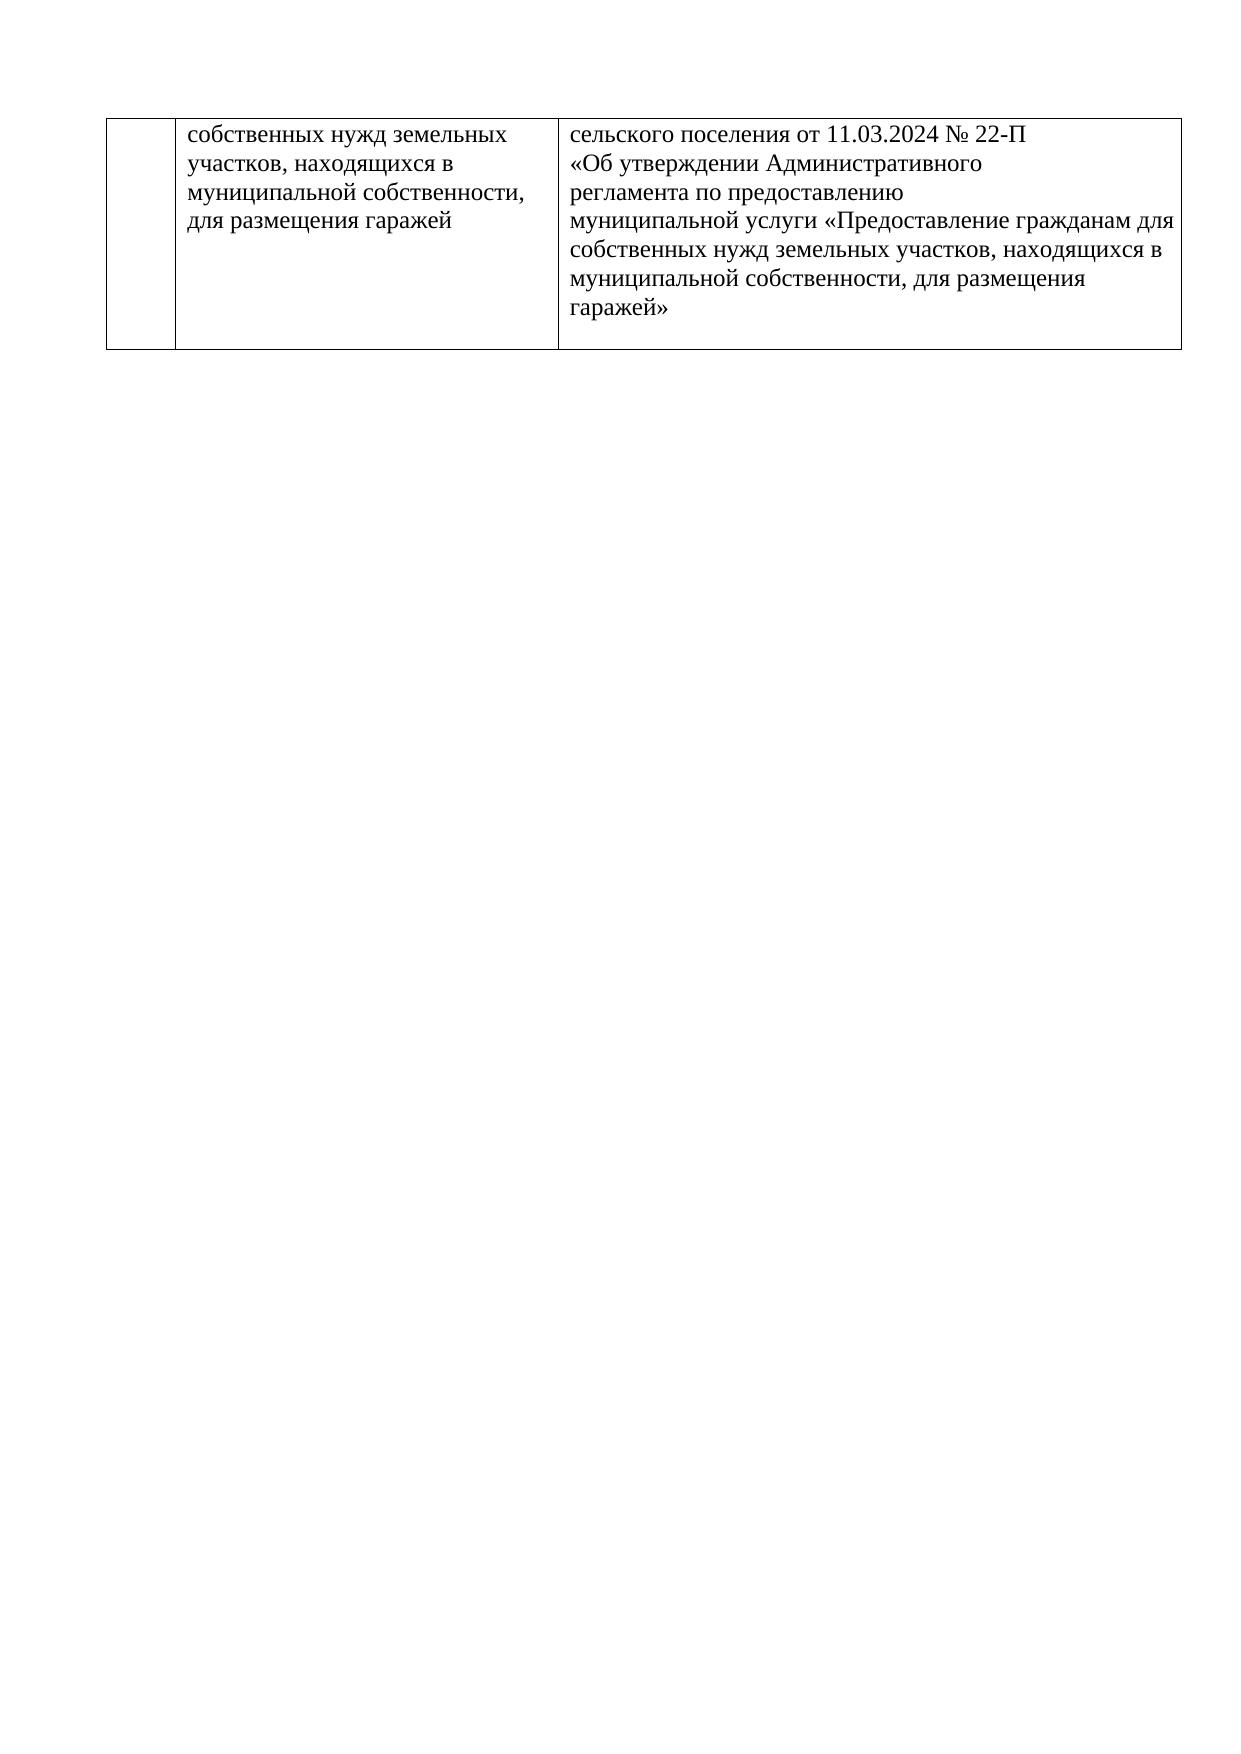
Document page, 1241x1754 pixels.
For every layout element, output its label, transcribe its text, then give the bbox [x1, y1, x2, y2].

table_cell 31 [107, 119, 175, 349]
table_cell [559, 119, 1181, 349]
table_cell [176, 119, 558, 349]
